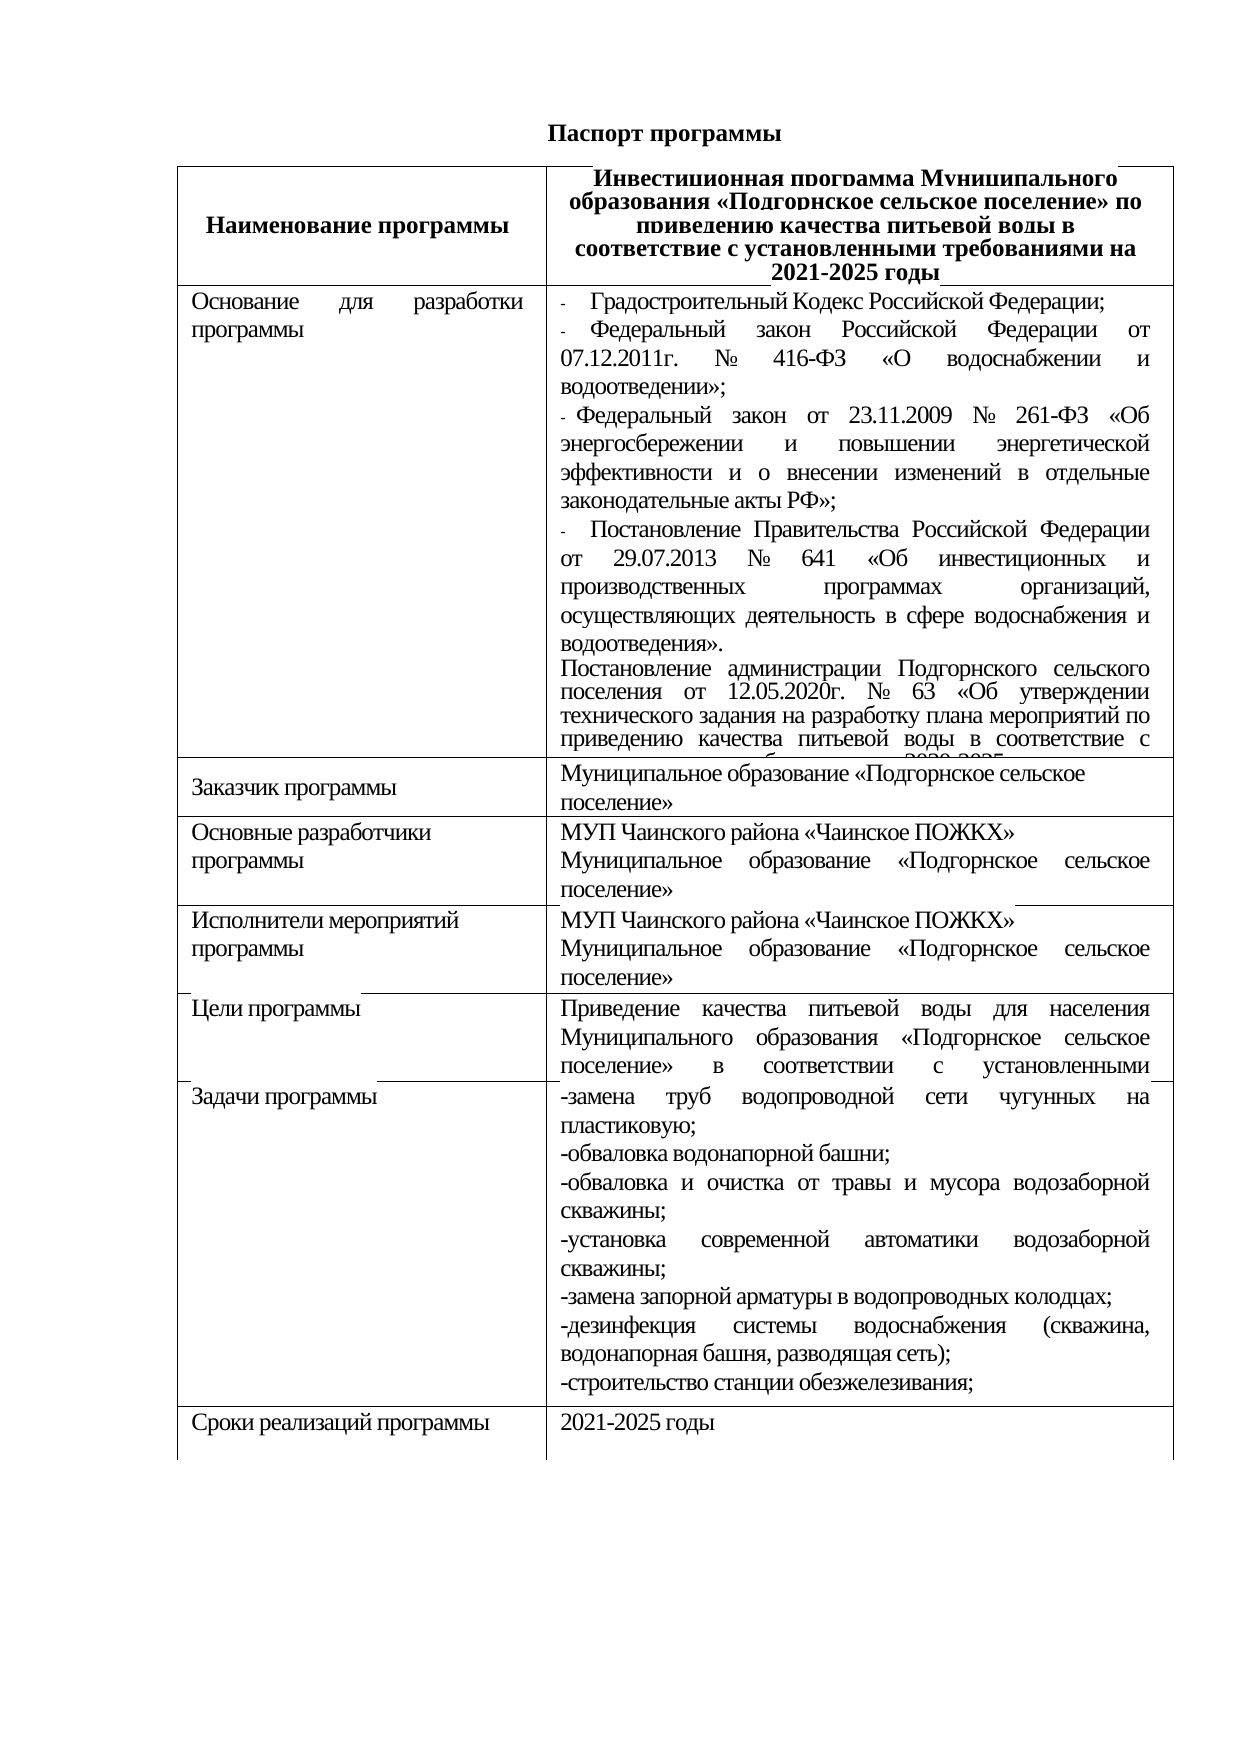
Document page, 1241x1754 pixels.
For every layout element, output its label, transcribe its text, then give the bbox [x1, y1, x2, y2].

table_header Инвестиционная программа Муниципального образования «Подгорнское сельское поселение» по приведению качества питьевой воды в соответствие с установленными требованиями на 2021-2025 годы [547, 167, 771, 285]
table_cell Заказчик программы [178, 758, 546, 816]
table_cell МУП Чаинского района «Чаинское ПОЖКХ» Муниципальное образование «Подгорнское сельское поселение» [547, 817, 1173, 904]
table_cell Градостроительный Кодекс Российской Федерации; Федеральный закон Российской Федерации от 07.12.2011г. № 416-ФЗ «О водоснабжении и водоотведении»; Федеральный закон от 23.11.2009 № 261-ФЗ «Об энергосбережении и повышении энергетической эффективности и о внесении изменений в отдельные законодательные акты РФ»; Постановление Правительства Российской Федерации от 29.07.2013 № 641 «Об инвестиционных и производственных программах организаций, осуществляющих деятельность в сфере водоснабжения и водоотведения». Постановление администрации Подгорнского сельского поселения от 12.05.2020г. № 63 «Об утверждении технического задания на разработку плана мероприятий по приведению качества питьевой воды в соответствие с установленными требованиями на 2020-2025 годы. [724, 286, 1173, 757]
table_header Инвестиционная программа Муниципального образования «Подгорнское сельское поселение» по приведению качества питьевой воды в соответствие с установленными требованиями на 2021-2025 годы [940, 167, 1173, 285]
table_cell Основные разработчики программы [178, 817, 546, 904]
table_header Наименование программы [178, 167, 546, 285]
text Паспорт программы [177, 118, 1152, 147]
table_cell Сроки реализаций программы [178, 1407, 546, 1460]
table_cell -замена труб водопроводной сети чугунных на пластиковую; -обваловка водонапорной башни; -обваловка и очистка от травы и мусора водозаборной скважины; -установка современной автоматики водозаборной скважины; -замена запорной арматуры в водопроводных колодцах; -дезинфекция системы водоснабжения (скважина, водонапорная башня, разводящая сеть); -строительство станции обезжелезивания; [547, 1082, 1173, 1406]
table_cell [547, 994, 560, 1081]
table_cell Приведение качества питьевой воды для населения Муниципального образования «Подгорнское сельское поселение» в соответствии с установленными требованиями [700, 994, 1173, 1081]
table_cell Основание для разработки программы [178, 286, 546, 757]
table_cell Задачи программы [178, 1082, 546, 1406]
table_cell 2021-2025 годы [547, 1407, 1173, 1460]
table_cell Исполнители мероприятий программы [178, 906, 546, 993]
table_cell Муниципальное образование «Подгорнское сельское поселение» [547, 758, 1173, 816]
table_cell МУП Чаинского района «Чаинское ПОЖКХ» Муниципальное образование «Подгорнское сельское поселение» [547, 906, 1173, 993]
table_cell Цели программы [178, 994, 546, 1081]
